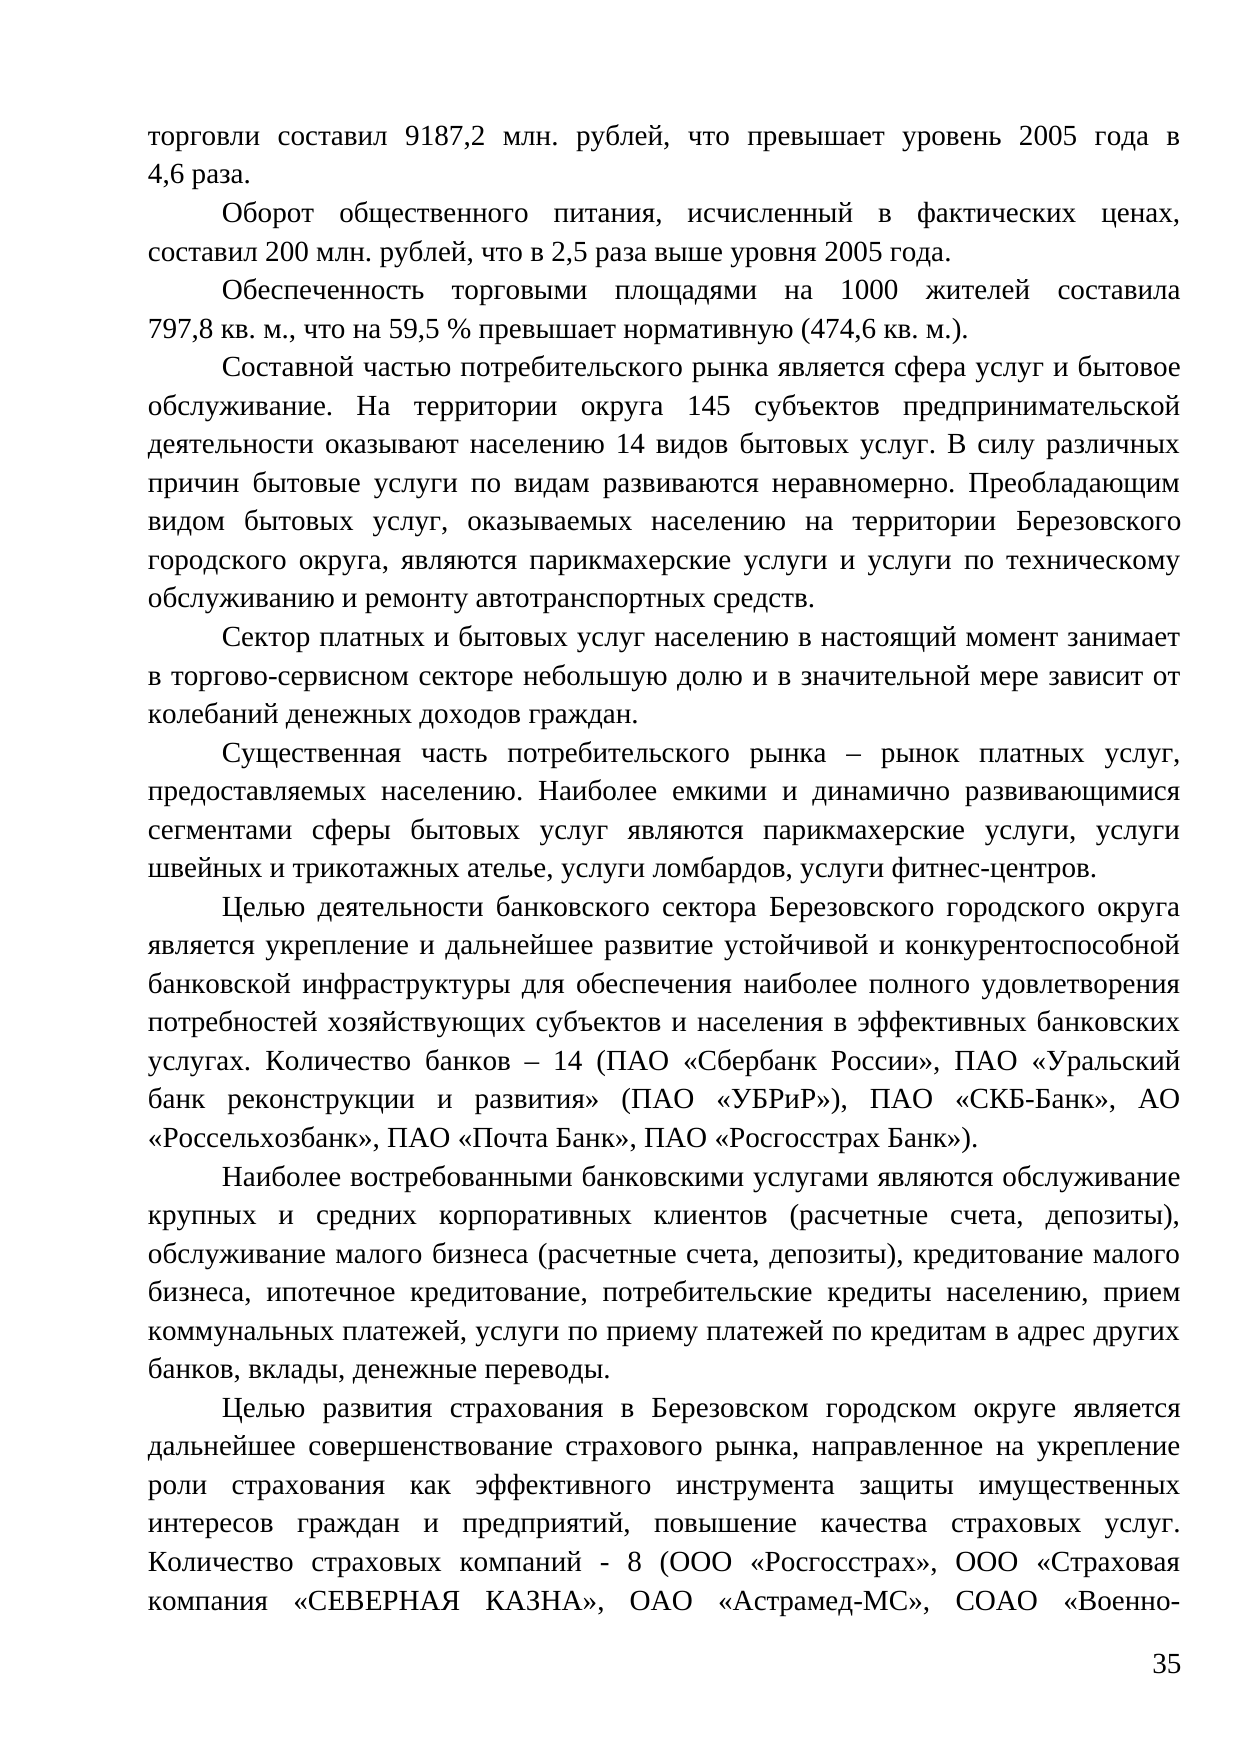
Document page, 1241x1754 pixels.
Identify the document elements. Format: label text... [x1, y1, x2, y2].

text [148, 1390, 1181, 1616]
text Составной частью потребительского рынка является сфера услуг и бытовое обслуживание. На территории округа 145 субъектов предпринимательской деятельности оказывают населению 14 видов бытовых услуг. В силу различных причин бытовые услуги по видам развиваются неравномерно. Преобладающим видом бытовых услуг, оказываемых населению на территории Березовского городского округа, являются парикмахерские услуги и услуги по техническому обслуживанию и ремонту автотранспортных средств. [148, 349, 1181, 614]
text Оборот общественного питания, исчисленный в фактических ценах, составил 200 млн. рублей, что в 2,5 раза выше уровня 2005 года. [148, 195, 1181, 267]
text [148, 118, 1181, 190]
text Наиболее востребованными банковскими услугами являются обслуживание крупных и средних корпоративных клиентов (расчетные счета, депозиты), обслуживание малого бизнеса (расчетные счета, депозиты), кредитование малого бизнеса, ипотечное кредитование, потребительские кредиты населению, прием коммунальных платежей, услуги по приему платежей по кредитам в адрес других банков, вклады, денежные переводы. [148, 1159, 1181, 1385]
text Целью деятельности банковского сектора Березовского городского округа является укрепление и дальнейшее развитие устойчивой и конкурентоспособной банковской инфраструктуры для обеспечения наиболее полного удовлетворения потребностей хозяйствующих субъектов и населения в эффективных банковских услугах. Количество банков – 14 (ПАО «Сбербанк России», ПАО «Уральский банк реконструкции и развития» (ПАО «УБРиР»), ПАО «СКБ-Банк», АО «Россельхозбанк», ПАО «Почта Банк», ПАО «Росгосстрах Банк»). [148, 889, 1181, 1154]
text Обеспеченность торговыми площадями на 1000 жителей составила 797,8 кв. м., что на 59,5 % превышает нормативную (474,6 кв. м.). [148, 272, 1181, 344]
text Существенная часть потребительского рынка – рынок платных услуг, предоставляемых населению. Наиболее емкими и динамично развивающимися сегментами сферы бытовых услуг являются парикмахерские услуги, услуги швейных и трикотажных ателье, услуги ломбардов, услуги фитнес-центров. [148, 735, 1181, 884]
text Сектор платных и бытовых услуг населению в настоящий момент занимает в торгово-сервисном секторе небольшую долю и в значительной мере зависит от колебаний денежных доходов граждан. [148, 619, 1181, 730]
